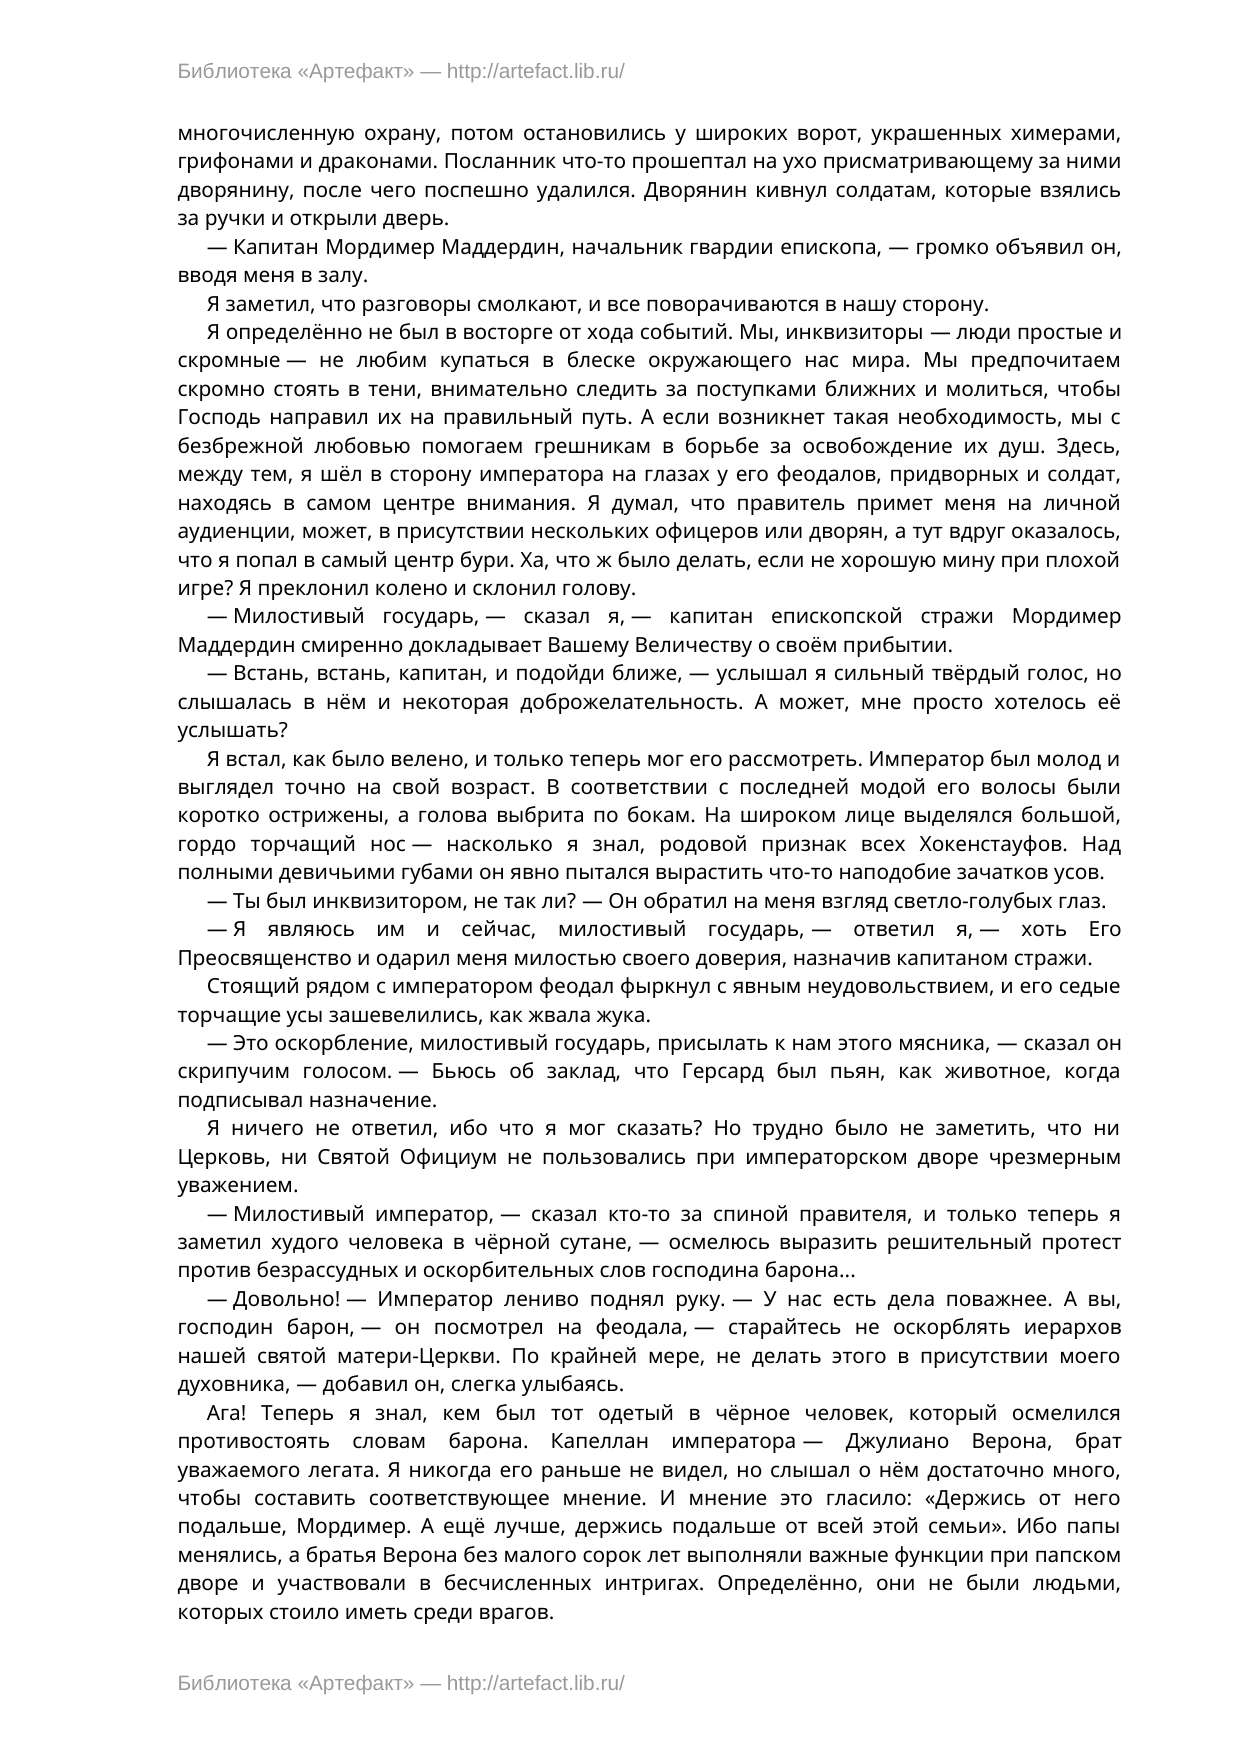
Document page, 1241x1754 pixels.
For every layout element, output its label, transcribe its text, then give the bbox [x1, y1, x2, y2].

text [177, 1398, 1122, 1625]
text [177, 118, 1122, 232]
text — Встань, встань, капитан, и подойди ближе, — услышал я сильный твёрдый голос, но слышалась в нём и некоторая доброжелательность. А может, мне просто хотелось её услышать? [177, 658, 1122, 744]
text — Я являюсь им и сейчас, милостивый государь, — ответил я, — хоть Его Преосвященство и одарил меня милостью своего доверия, назначив капитаном стражи. [177, 914, 1122, 971]
text — Милостивый государь, — сказал я, — капитан епископской стражи Мордимер Маддердин смиренно докладывает Вашему Величеству о своём прибытии. [177, 602, 1122, 658]
text Я определённо не был в восторге от хода событий. Мы, инквизиторы — люди простые и скромные — не любим купаться в блеске окружающего нас мира. Мы предпочитаем скромно стоять в тени, внимательно следить за поступками ближних и молиться, чтобы Господь направил их на правильный путь. А если возникнет такая необходимость, мы с безбрежной любовью помогаем грешникам в борьбе за освобождение их душ. Здесь, между тем, я шёл в сторону императора на глазах у его феодалов, придворных и солдат, находясь в самом центре внимания. Я думал, что правитель примет меня на личной аудиенции, может, в присутствии нескольких офицеров или дворян, а тут вдруг оказалось, что я попал в самый центр бури. Ха, что ж было делать, если не хорошую мину при плохой игре? Я преклонил колено и склонил голову. [177, 317, 1122, 602]
text Я ничего не ответил, ибо что я мог сказать? Но трудно было не заметить, что ни Церковь, ни Святой Официум не пользовались при императорском дворе чрезмерным уважением. [177, 1113, 1122, 1199]
text — Капитан Мордимер Маддердин, начальник гвардии епископа, — громко объявил он, вводя меня в залу. [177, 232, 1122, 289]
text Я встал, как было велено, и только теперь мог его рассмотреть. Император был молод и выглядел точно на свой возраст. В соответствии с последней модой его волосы были коротко острижены, а голова выбрита по бокам. На широком лице выделялся большой, гордо торчащий нос — насколько я знал, родовой признак всех Хокенстауфов. Над полными девичьими губами он явно пытался вырастить что-то наподобие зачатков усов. [177, 744, 1122, 886]
text — Ты был инквизитором, не так ли? — Он обратил на меня взгляд светло-голубых глаз. [177, 886, 1122, 914]
text — Довольно! — Император лениво поднял руку. — У нас есть дела поважнее. А вы, господин барон, — он посмотрел на феодала, — старайтесь не оскорблять иерархов нашей святой матери-Церкви. По крайней мере, не делать этого в присутствии моего духовника, — добавил он, слегка улыбаясь. [177, 1284, 1122, 1398]
text — Это оскорбление, милостивый государь, присылать к нам этого мясника, — сказал он скрипучим голосом. — Бьюсь об заклад, что Герсард был пьян, как животное, когда подписывал назначение. [177, 1028, 1122, 1113]
text Стоящий рядом с императором феодал фыркнул с явным неудовольствием, и его седые торчащие усы зашевелились, как жвала жука. [177, 971, 1122, 1028]
text — Милостивый император, — сказал кто-то за спиной правителя, и только теперь я заметил худого человека в чёрной сутане, — осмелюсь выразить решительный протест против безрассудных и оскорбительных слов господина барона... [177, 1199, 1122, 1284]
text Я заметил, что разговоры смолкают, и все поворачиваются в нашу сторону. [177, 289, 1122, 317]
